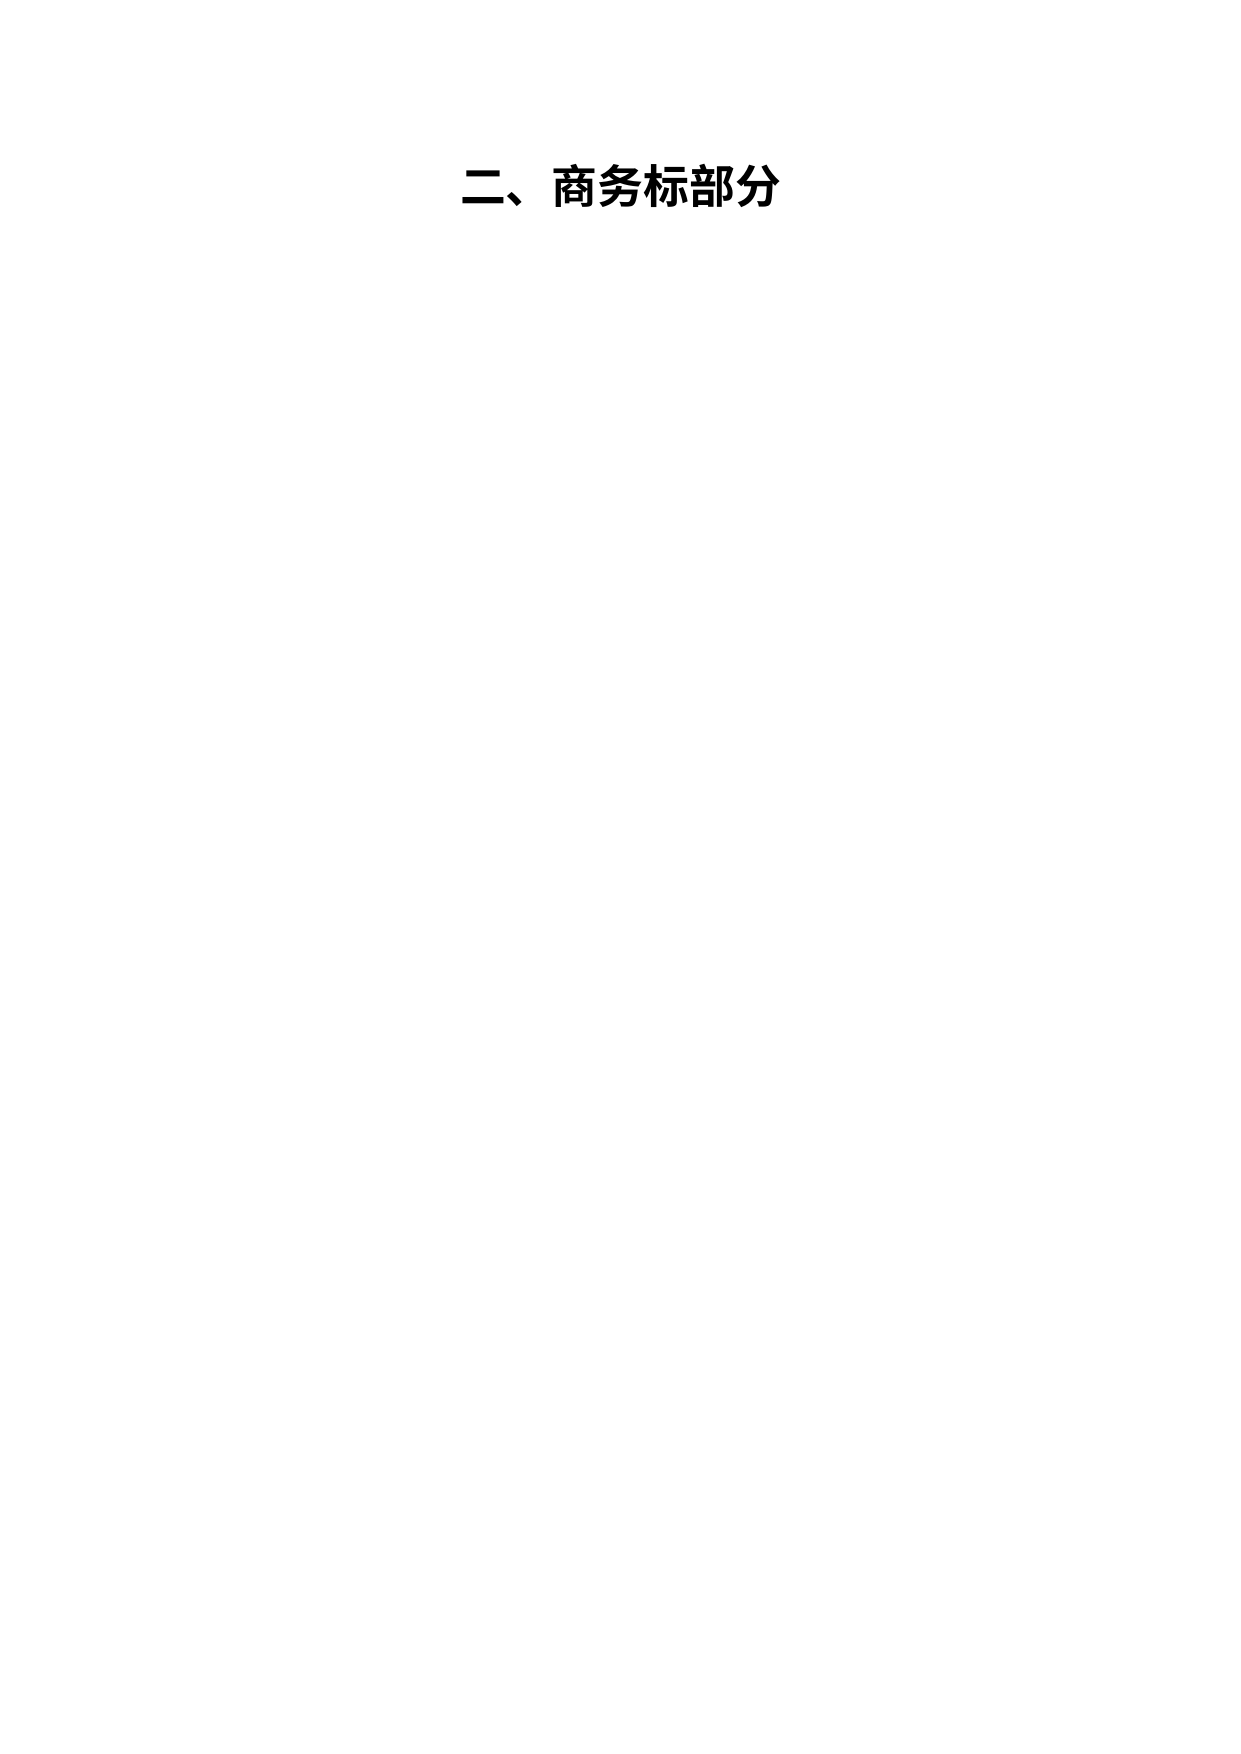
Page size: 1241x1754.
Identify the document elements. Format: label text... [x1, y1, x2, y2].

text 二、商务标部分 [187, 150, 1053, 216]
